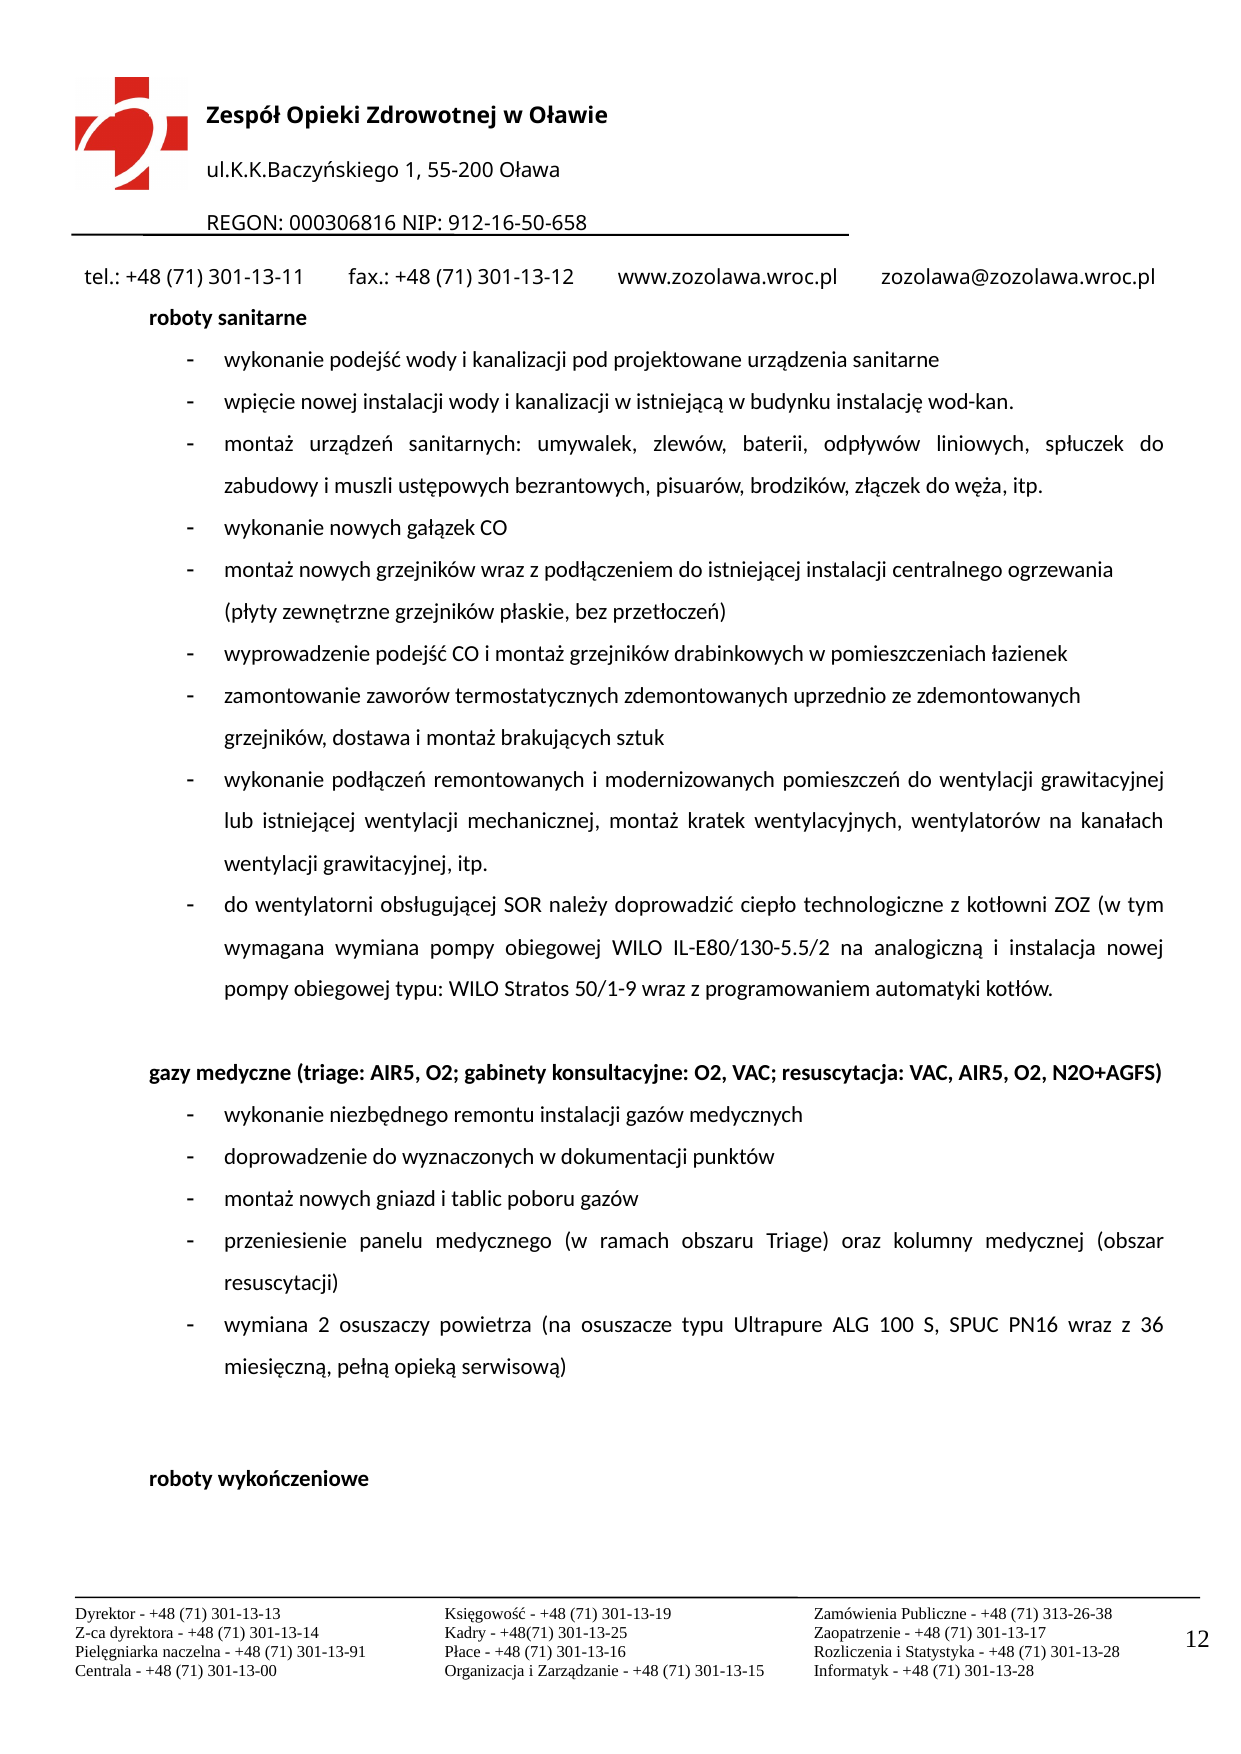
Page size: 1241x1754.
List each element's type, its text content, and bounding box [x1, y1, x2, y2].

list doprowadzenie do wyznaczonych w dokumentacji punktów [186, 1142, 1165, 1171]
list montaż nowych gniazd i tablic poboru gazów [186, 1184, 1165, 1212]
list wymiana 2 osuszaczy powietrza (na osuszacze typu Ultrapure ALG 100 S, SPUC PN16 wraz z 36 miesięczną, pełną opieką serwisową) [186, 1310, 1165, 1380]
list zamontowanie zaworów termostatycznych zdemontowanych uprzednio ze zdemontowanych grzejników, dostawa i montaż brakujących sztuk [186, 681, 1165, 751]
list wykonanie niezbędnego remontu instalacji gazów medycznych [186, 1101, 1165, 1128]
list montaż urządzeń sanitarnych: umywalek, zlewów, baterii, odpływów liniowych, spłuczek do zabudowy i muszli ustępowych bezrantowych, pisuarów, brodzików, złączek do węża, itp. [186, 429, 1165, 499]
list wykonanie podłączeń remontowanych i modernizowanych pomieszczeń do wentylacji grawitacyjnej lub istniejącej wentylacji mechanicznej, montaż kratek wentylacyjnych, wentylatorów na kanałach wentylacji grawitacyjnej, itp. [186, 765, 1165, 877]
text roboty sanitarne [149, 303, 1165, 331]
text gazy medyczne (triage: AIR5, O2; gabinety konsultacyjne: O2, VAC; resuscytacja: VAC, AIR5, O2, N2O+AGFS) [149, 1058, 1165, 1087]
list wpięcie nowej instalacji wody i kanalizacji w istniejącą w budynku instalację wod-kan. [186, 387, 1165, 415]
picture [75, 77, 188, 190]
list wyprowadzenie podejść CO i montaż grzejników drabinkowych w pomieszczeniach łazienek [186, 639, 1165, 667]
list przeniesienie panelu medycznego (w ramach obszaru Triage) oraz kolumny medycznej (obszar resuscytacji) [186, 1226, 1165, 1296]
list do wentylatorni obsługującej SOR należy doprowadzić ciepło technologiczne z kotłowni ZOZ (w tym wymagana wymiana pompy obiegowej WILO IL-E80/130-5.5/2 na analogiczną i instalacja nowej pompy obiegowej typu: WILO Stratos 50/1-9 wraz z programowaniem automatyki kotłów. [186, 891, 1165, 1003]
text roboty wykończeniowe [149, 1464, 1165, 1492]
list wykonanie nowych gałązek CO [186, 513, 1165, 541]
list montaż nowych grzejników wraz z podłączeniem do istniejącej instalacji centralnego ogrzewania (płyty zewnętrzne grzejników płaskie, bez przetłoczeń) [186, 555, 1165, 625]
list wykonanie podejść wody i kanalizacji pod projektowane urządzenia sanitarne [186, 345, 1165, 373]
